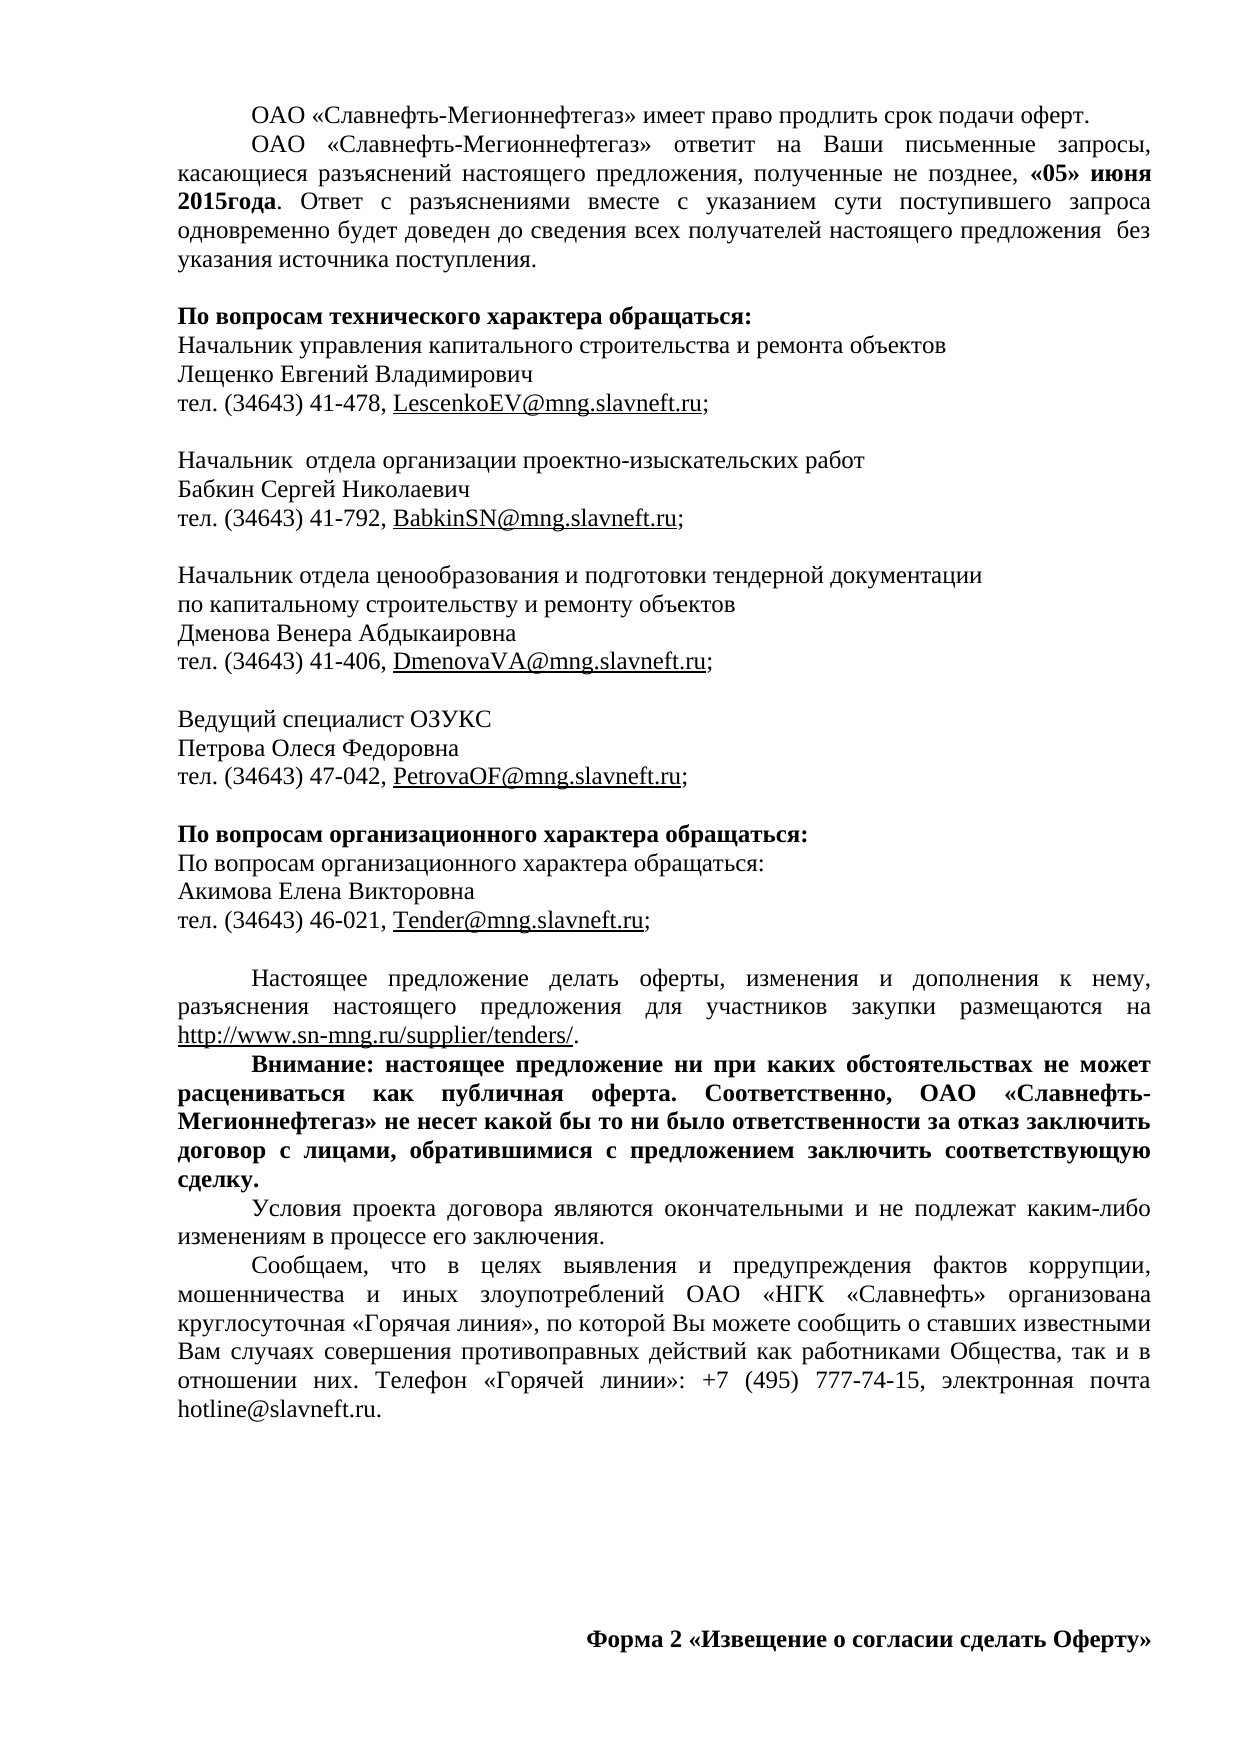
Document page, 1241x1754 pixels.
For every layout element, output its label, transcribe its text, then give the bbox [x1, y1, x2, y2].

text тел. (34643) 41-478, LescenkoEV@mng.slavneft.ru; [177, 388, 1152, 416]
text по капитальному строительству и ремонту объектов [177, 589, 1152, 618]
text Внимание: настоящее предложение ни при каких обстоятельствах не может расцениваться как публичная оферта. Соответственно, ОАО «Славнефть-Мегионнефтегаз» не несет какой бы то ни было ответственности за отказ заключить договор с лицами, обратившимися с предложением заключить соответствующую сделку. [177, 1049, 1152, 1193]
text тел. (34643) 41-792, BabkinSN@mng.slavneft.ru; [177, 503, 1152, 531]
text Форма 2 «Извещение о согласии сделать Оферту» [177, 1624, 1152, 1653]
text Начальник отдела организации проектно-изыскательских работ [177, 445, 1152, 474]
text По вопросам организационного характера обращаться: [177, 819, 1152, 848]
text тел. (34643) 41-406, DmenovaVA@mng.slavneft.ru; [177, 646, 1152, 675]
text Акимова Елена Викторовна [177, 876, 1152, 905]
text Лещенко Евгений Владимирович [177, 359, 1152, 388]
text Сообщаем, что в целях выявления и предупреждения фактов коррупции, мошенничества и иных злоупотреблений ОАО «НГК «Славнефть» организована круглосуточная «Горячая линия», по которой Вы можете сообщить о ставших известными Вам случаях совершения противоправных действий как работниками Общества, так и в отношении них. Телефон «Горячей линии»: +7 (495) 777-74-15, электронная почта hotline@slavneft.ru. [177, 1250, 1152, 1423]
text тел. (34643) 46-021, Tender@mng.slavneft.ru; [177, 905, 1152, 934]
text Ведущий специалист ОЗУКС [177, 704, 1152, 733]
text тел. (34643) 47-042, РetrovaOF@mng.slavneft.ru; [177, 761, 1152, 790]
text Дменова Венера Абдыкаировна [177, 618, 1152, 646]
text По вопросам технического характера обращаться: [177, 301, 1152, 330]
text Условия проекта договора являются окончательными и не подлежат каким-либо изменениям в процессе его заключения. [177, 1193, 1152, 1250]
text Начальник отдела ценообразования и подготовки тендерной документации [177, 560, 1152, 589]
text Петрова Олеся Федоровна [177, 733, 1152, 761]
text По вопросам организационного характера обращаться: [177, 848, 1152, 876]
text ОАО «Славнефть-Мегионнефтегаз» имеет право продлить срок подачи оферт. [177, 100, 1152, 129]
text Бабкин Сергей Николаевич [177, 474, 1152, 503]
text ОАО «Славнефть-Мегионнефтегаз» ответит на Ваши письменные запросы, касающиеся разъяснений настоящего предложения, полученные не позднее, «05» июня 2015года. Ответ с разъяснениями вместе с указанием сути поступившего запроса одновременно будет доведен до сведения всех получателей настоящего предложения без указания источника поступления. [177, 129, 1152, 273]
text Настоящее предложение делать оферты, изменения и дополнения к нему, разъяснения настоящего предложения для участников закупки размещаются на http://www.sn-mng.ru/supplier/tenders/. [177, 963, 1152, 1049]
text Начальник управления капитального строительства и ремонта объектов [177, 330, 1152, 359]
